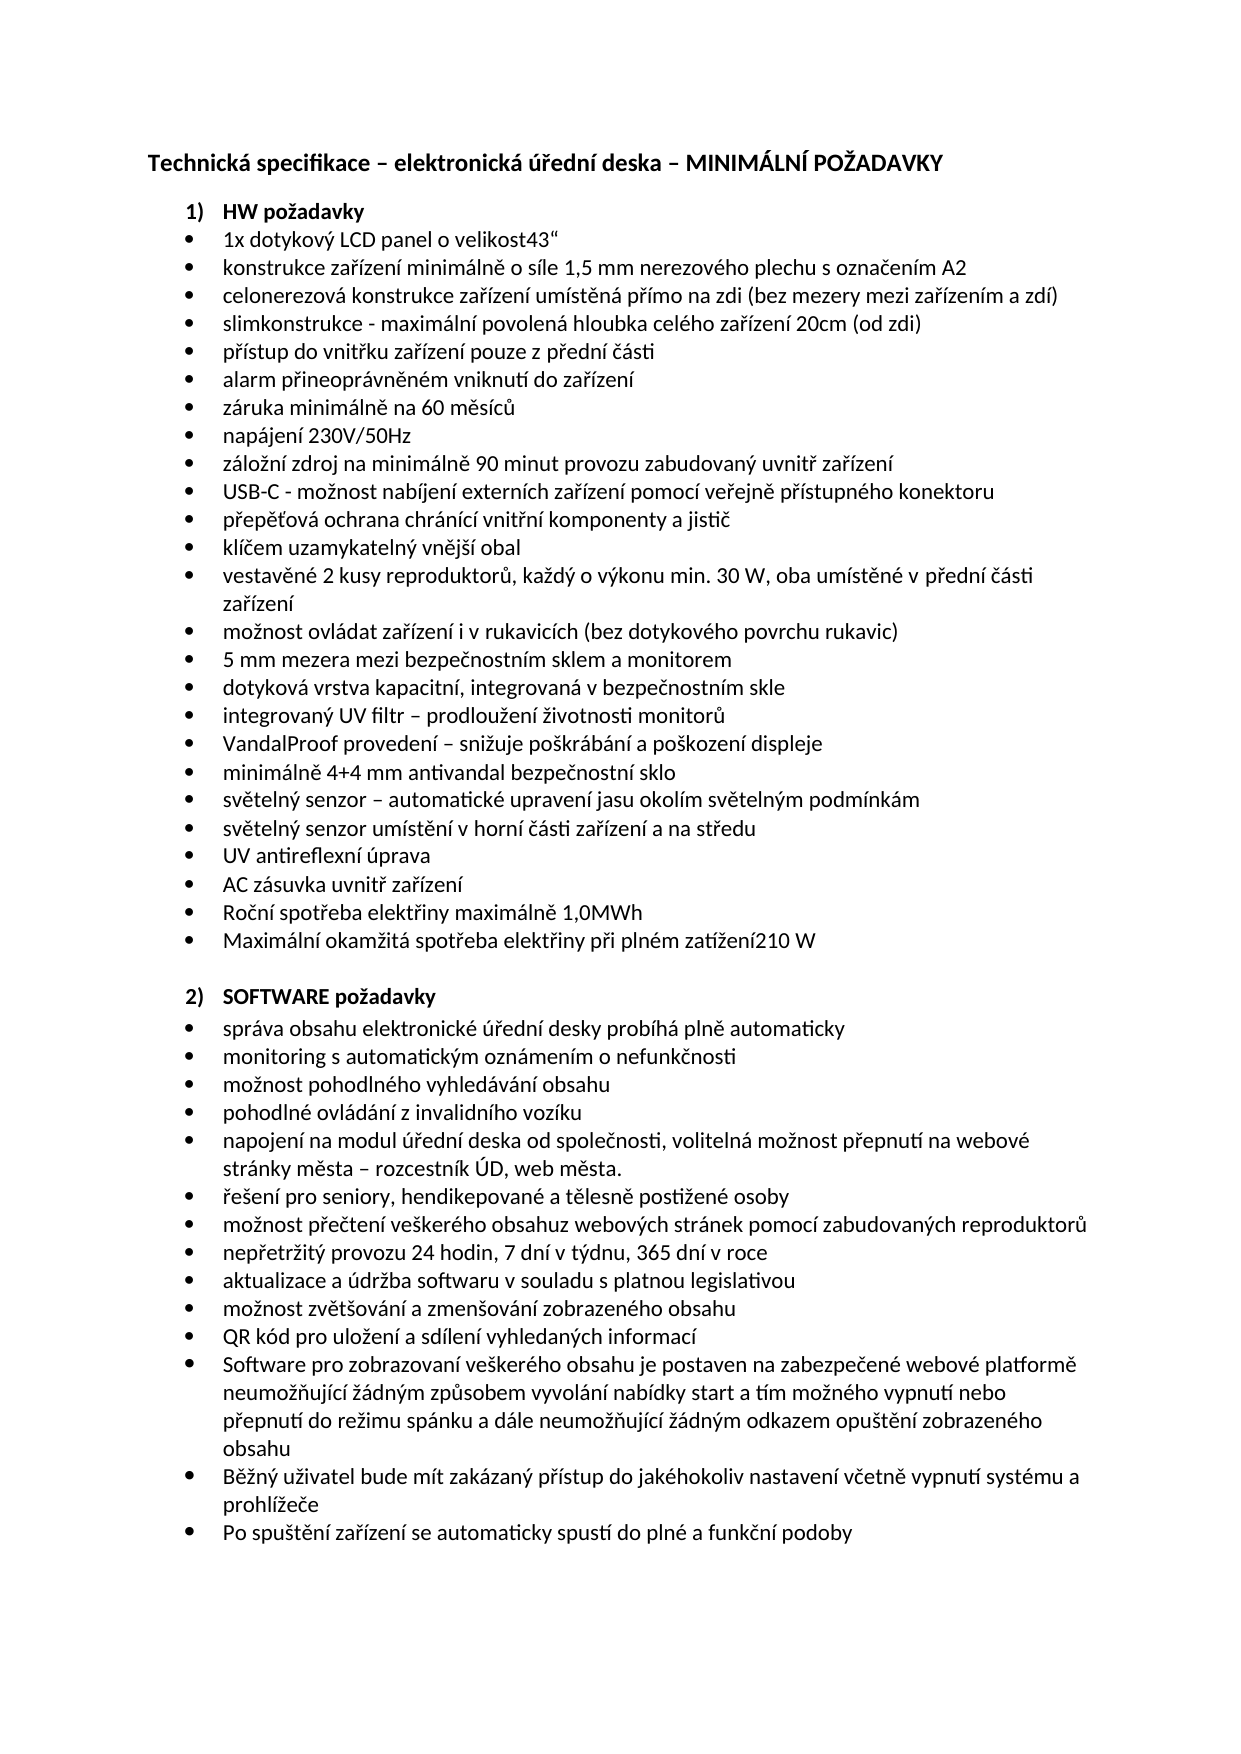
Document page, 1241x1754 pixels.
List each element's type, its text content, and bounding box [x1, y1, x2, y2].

list záruka minimálně na 60 měsíců [185, 393, 1093, 421]
list vestavěné 2 kusy reproduktorů, každý o výkonu min. 30 W, oba umístěné v přední části zařízení [185, 561, 1093, 617]
list světelný senzor – automatické upravení jasu okolím světelným podmínkám [185, 786, 1093, 814]
list světelný senzor umístění v horní části zařízení a na středu [185, 814, 1093, 842]
list alarm přineoprávněném vniknutí do zařízení [185, 365, 1093, 393]
list USB-C - možnost nabíjení externích zařízení pomocí veřejně přístupného konektoru [185, 477, 1093, 505]
list pohodlné ovládání z invalidního vozíku [185, 1098, 1093, 1126]
list Po spuštění zařízení se automaticky spustí do plné a funkční podoby [185, 1518, 1093, 1546]
list minimálně 4+4 mm antivandal bezpečnostní sklo [185, 758, 1093, 786]
list přepěťová ochrana chránící vnitřní komponenty a jistič [185, 505, 1093, 533]
list možnost přečtení veškerého obsahuz webových stránek pomocí zabudovaných reproduktorů [185, 1210, 1093, 1238]
list 5 mm mezera mezi bezpečnostním sklem a monitorem [185, 646, 1093, 673]
list klíčem uzamykatelný vnější obal [185, 533, 1093, 561]
list konstrukce zařízení minimálně o síle 1,5 mm nerezového plechu s označením A2 [185, 253, 1093, 281]
list slimkonstrukce - maximální povolená hloubka celého zařízení 20cm (od zdi) [185, 309, 1093, 337]
list záložní zdroj na minimálně 90 minut provozu zabudovaný uvnitř zařízení [185, 449, 1093, 477]
list nepřetržitý provozu 24 hodin, 7 dní v týdnu, 365 dní v roce [185, 1238, 1093, 1266]
list správa obsahu elektronické úřední desky probíhá plně automaticky [185, 1014, 1093, 1042]
list AC zásuvka uvnitř zařízení [185, 870, 1093, 898]
list monitoring s automatickým oznámením o nefunkčnosti [185, 1042, 1093, 1070]
list VandalProof provedení – snižuje poškrábání a poškození displeje [185, 729, 1093, 758]
list řešení pro seniory, hendikepované a tělesně postižené osoby [185, 1182, 1093, 1210]
list přístup do vnitřku zařízení pouze z přední části [185, 337, 1093, 365]
list aktualizace a údržba softwaru v souladu s platnou legislativou [185, 1266, 1093, 1294]
list QR kód pro uložení a sdílení vyhledaných informací [185, 1322, 1093, 1350]
list SOFTWARE požadavky [185, 982, 1093, 1010]
list HW požadavky [185, 197, 1093, 225]
list možnost pohodlného vyhledávání obsahu [185, 1070, 1093, 1098]
list integrovaný UV filtr – prodloužení životnosti monitorů [185, 702, 1093, 729]
list 1x dotykový LCD panel o velikost43“ [185, 225, 1093, 253]
list možnost zvětšování a zmenšování zobrazeného obsahu [185, 1294, 1093, 1322]
list možnost ovládat zařízení i v rukavicích (bez dotykového povrchu rukavic) [185, 617, 1093, 646]
list napojení na modul úřední deska od společnosti, volitelná možnost přepnutí na webové stránky města – rozcestník ÚD, web města. [185, 1126, 1093, 1182]
list UV antireflexní úprava [185, 842, 1093, 870]
list Software pro zobrazovaní veškerého obsahu je postaven na zabezpečené webové platformě neumožňující žádným způsobem vyvolání nabídky start a tím možného vypnutí nebo přepnutí do režimu spánku a dále neumožňující žádným odkazem opuštění zobrazeného obsahu [185, 1350, 1093, 1462]
list Běžný uživatel bude mít zakázaný přístup do jakéhokoliv nastavení včetně vypnutí systému a prohlížeče [185, 1462, 1093, 1518]
list dotyková vrstva kapacitní, integrovaná v bezpečnostním skle [185, 673, 1093, 702]
list Maximální okamžitá spotřeba elektřiny při plném zatížení210 W [185, 926, 1093, 954]
list napájení 230V/50Hz [185, 421, 1093, 449]
list Roční spotřeba elektřiny maximálně 1,0MWh [185, 898, 1093, 926]
text Technická specifikace – elektronická úřední deska – MINIMÁLNÍ POŽADAVKY [148, 148, 1093, 178]
list celonerezová konstrukce zařízení umístěná přímo na zdi (bez mezery mezi zařízením a zdí) [185, 281, 1093, 309]
